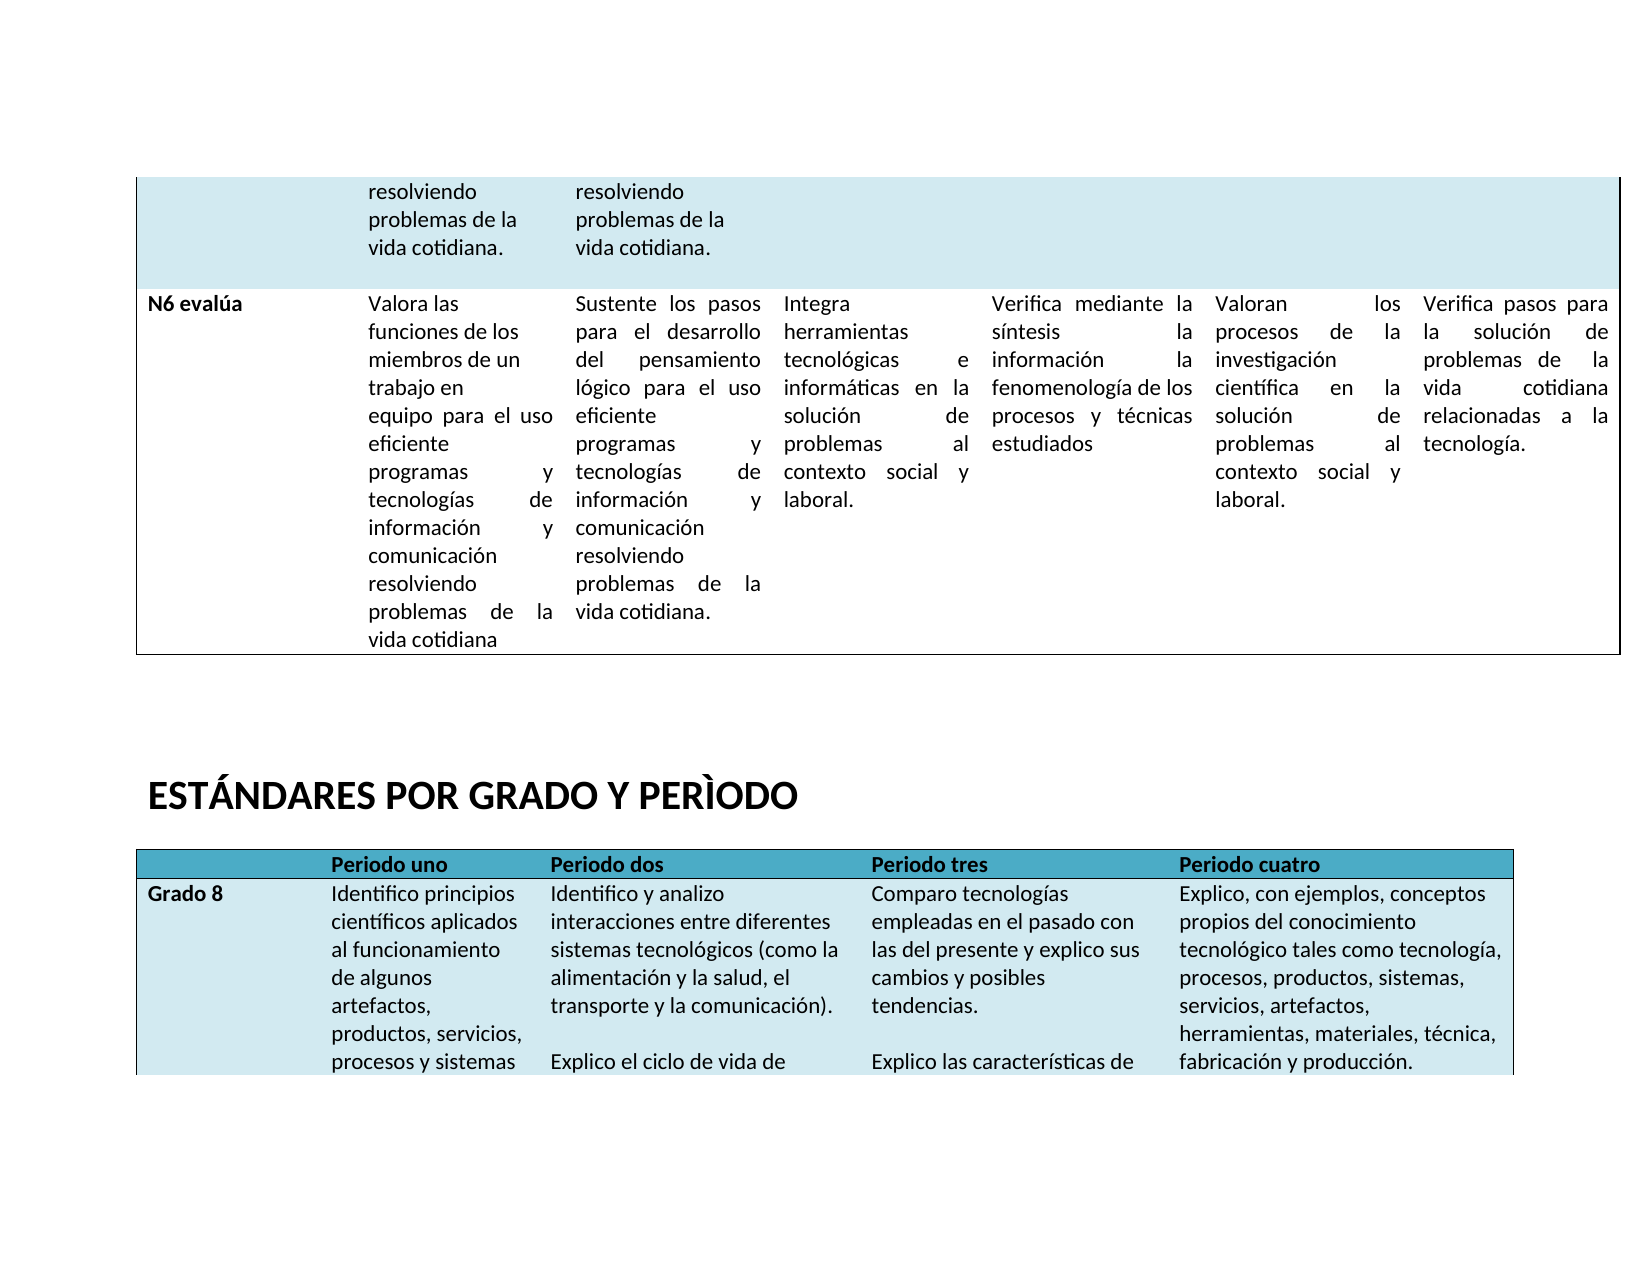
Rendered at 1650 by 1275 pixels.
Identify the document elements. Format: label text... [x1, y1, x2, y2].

text ESTÁNDARES POR GRADO Y PERÌODO [148, 769, 1502, 820]
table_cell Grado 8 [137, 879, 320, 1075]
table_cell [564, 177, 772, 289]
table_cell N5 sintetiza [137, 177, 357, 289]
table_cell Verifica mediante la síntesis la información la fenomenología de los procesos y técnicas estudiados [980, 289, 1204, 653]
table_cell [980, 177, 1204, 289]
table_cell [320, 879, 539, 1075]
table_cell Verifica pasos para la solución de problemas de la vida cotidiana relacionadas a la tecnología. [1412, 289, 1619, 653]
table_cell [539, 879, 860, 1075]
table_cell Sustente los pasos para el desarrollo del pensamiento lógico para el uso eficiente programas y tecnologías de información y comunicación resolviendo problemas de la vida cotidiana. [564, 289, 772, 653]
table_header [137, 850, 320, 878]
table_header Periodo dos [539, 850, 860, 878]
table_cell Valora las funciones de los miembros de un trabajo en equipo para el uso eficiente programas y tecnologías de información y comunicación resolviendo problemas de la vida cotidiana [357, 289, 564, 653]
table_header Periodo tres [860, 850, 1168, 878]
table_cell N6 evalúa [137, 289, 357, 653]
table_header Periodo cuatro [1168, 850, 1513, 878]
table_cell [357, 177, 564, 289]
table_cell Valoran los procesos de la investigación científica en la solución de problemas al contexto social y laboral. [1204, 289, 1412, 653]
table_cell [772, 177, 980, 289]
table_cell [1168, 879, 1513, 1075]
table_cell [1204, 177, 1412, 289]
table_cell Integra herramientas tecnológicas e informáticas en la solución de problemas al contexto social y laboral. [772, 289, 980, 653]
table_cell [1412, 177, 1619, 289]
table_header Periodo uno [320, 850, 539, 878]
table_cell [860, 879, 1168, 1075]
